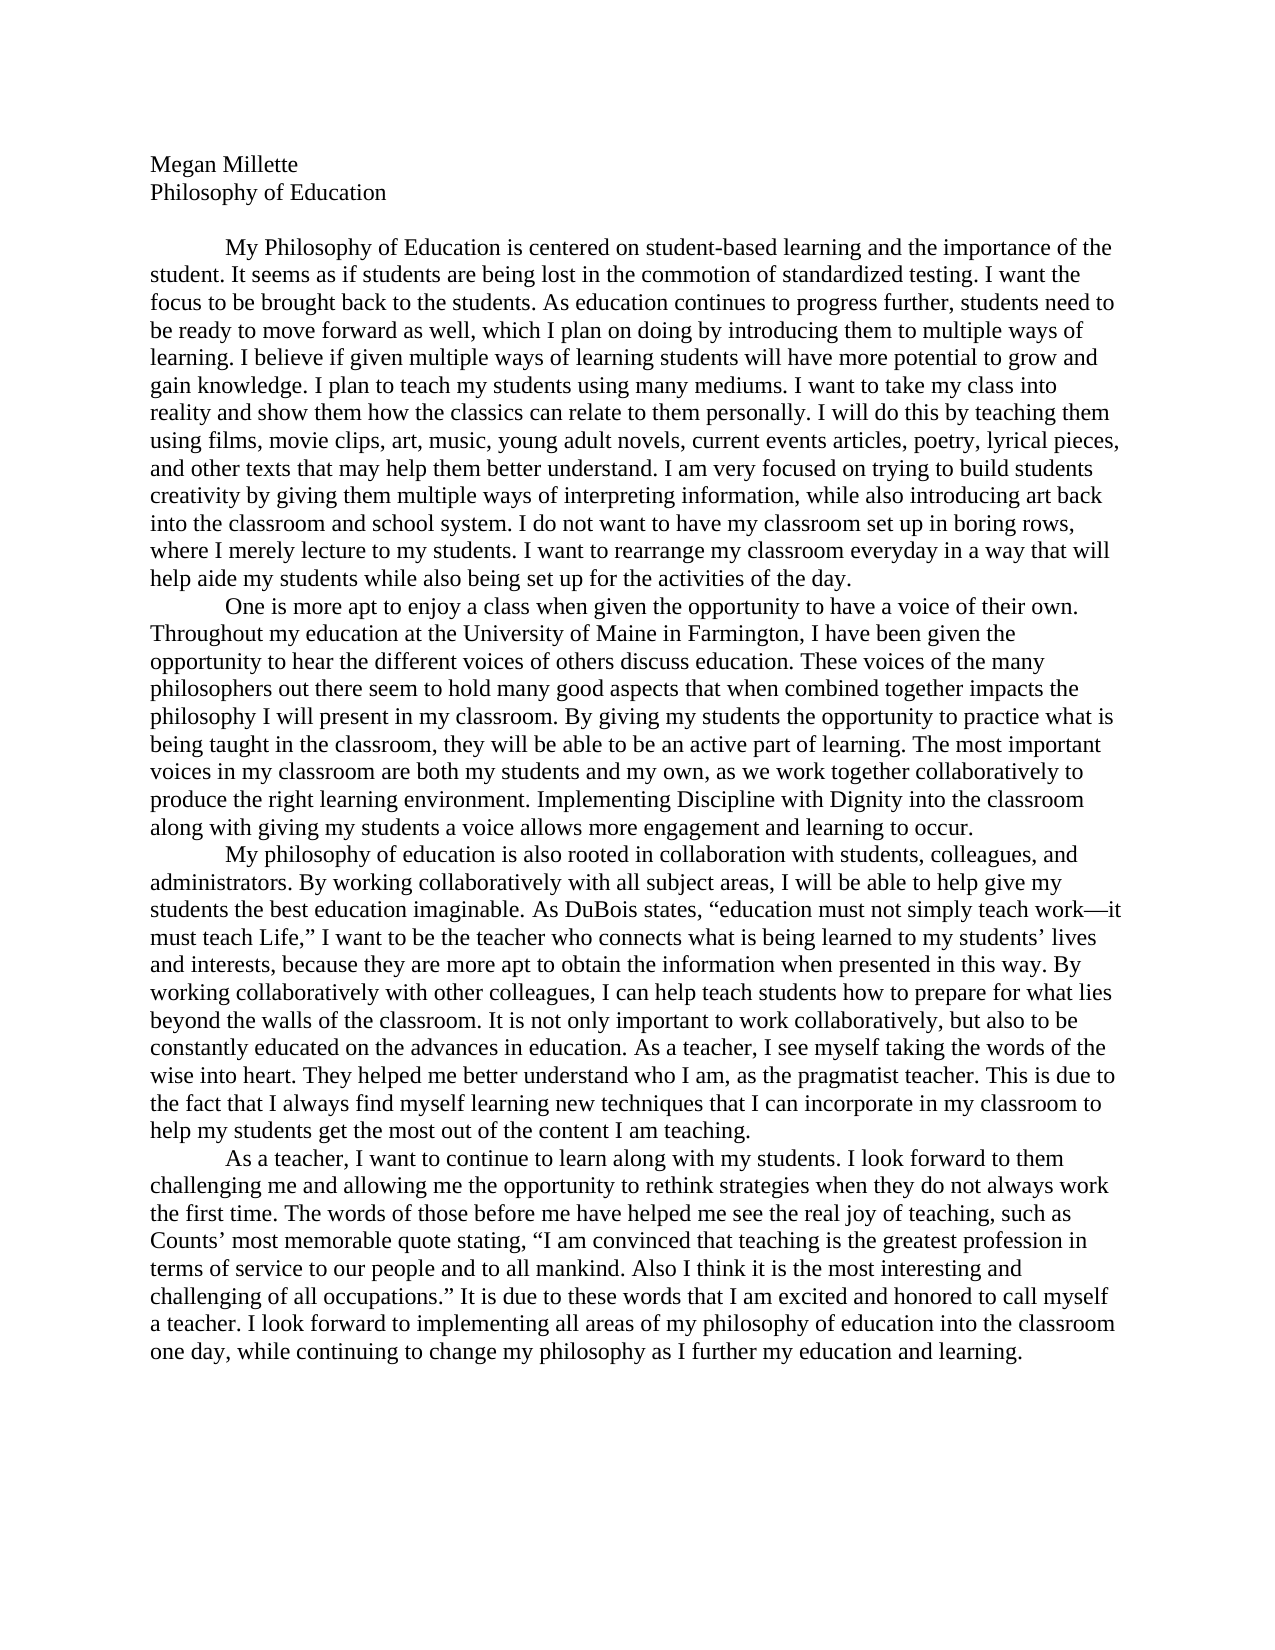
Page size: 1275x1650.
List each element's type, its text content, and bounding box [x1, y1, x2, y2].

text As a teacher, I want to continue to learn along with my students. I look forward to them challenging me and allowing me the opportunity to rethink strategies when they do not always work the first time. The words of those before me have helped me see the real joy of teaching, such as Counts’ most memorable quote stating, “I am convinced that teaching is the greatest profession in terms of service to our people and to all mankind. Also I think it is the most interesting and challenging of all occupations.” It is due to these words that I am excited and honored to call myself a teacher. I look forward to implementing all areas of my philosophy of education into the classroom one day, while continuing to change my philosophy as I further my education and learning. [150, 1144, 1125, 1364]
text My Philosophy of Education is centered on student-based learning and the importance of the student. It seems as if students are being lost in the commotion of standardized testing. I want the focus to be brought back to the students. As education continues to progress further, students need to be ready to move forward as well, which I plan on doing by introducing them to multiple ways of learning. I believe if given multiple ways of learning students will have more potential to grow and gain knowledge. I plan to teach my students using many mediums. I want to take my class into reality and show them how the classics can relate to them personally. I will do this by teaching them using films, movie clips, art, music, young adult novels, current events articles, poetry, lyrical pieces, and other texts that may help them better understand. I am very focused on trying to build students creativity by giving them multiple ways of interpreting information, while also introducing art back into the classroom and school system. I do not want to have my classroom set up in boring rows, where I merely lecture to my students. I want to rearrange my classroom everyday in a way that will help aide my students while also being set up for the activities of the day. [150, 233, 1125, 592]
text Megan Millette [150, 150, 1125, 178]
text One is more apt to enjoy a class when given the opportunity to have a voice of their own. Throughout my education at the University of Maine in Farmington, I have been given the opportunity to hear the different voices of others discuss education. These voices of the many philosophers out there seem to hold many good aspects that when combined together impacts the philosophy I will present in my classroom. By giving my students the opportunity to practice what is being taught in the classroom, they will be able to be an active part of learning. The most important voices in my classroom are both my students and my own, as we work together collaboratively to produce the right learning environment. Implementing Discipline with Dignity into the classroom along with giving my students a voice allows more engagement and learning to occur. [150, 592, 1125, 840]
text My philosophy of education is also rooted in collaboration with students, colleagues, and administrators. By working collaboratively with all subject areas, I will be able to help give my students the best education imaginable. As DuBois states, “education must not simply teach work—it must teach Life,” I want to be the teacher who connects what is being learned to my students’ lives and interests, because they are more apt to obtain the information when presented in this way. By working collaboratively with other colleagues, I can help teach students how to prepare for what lies beyond the walls of the classroom. It is not only important to work collaboratively, but also to be constantly educated on the advances in education. As a teacher, I see myself taking the words of the wise into heart. They helped me better understand who I am, as the pragmatist teacher. This is due to the fact that I always find myself learning new techniques that I can incorporate in my classroom to help my students get the most out of the content I am teaching. [150, 840, 1125, 1144]
text Philosophy of Education [150, 178, 1125, 205]
